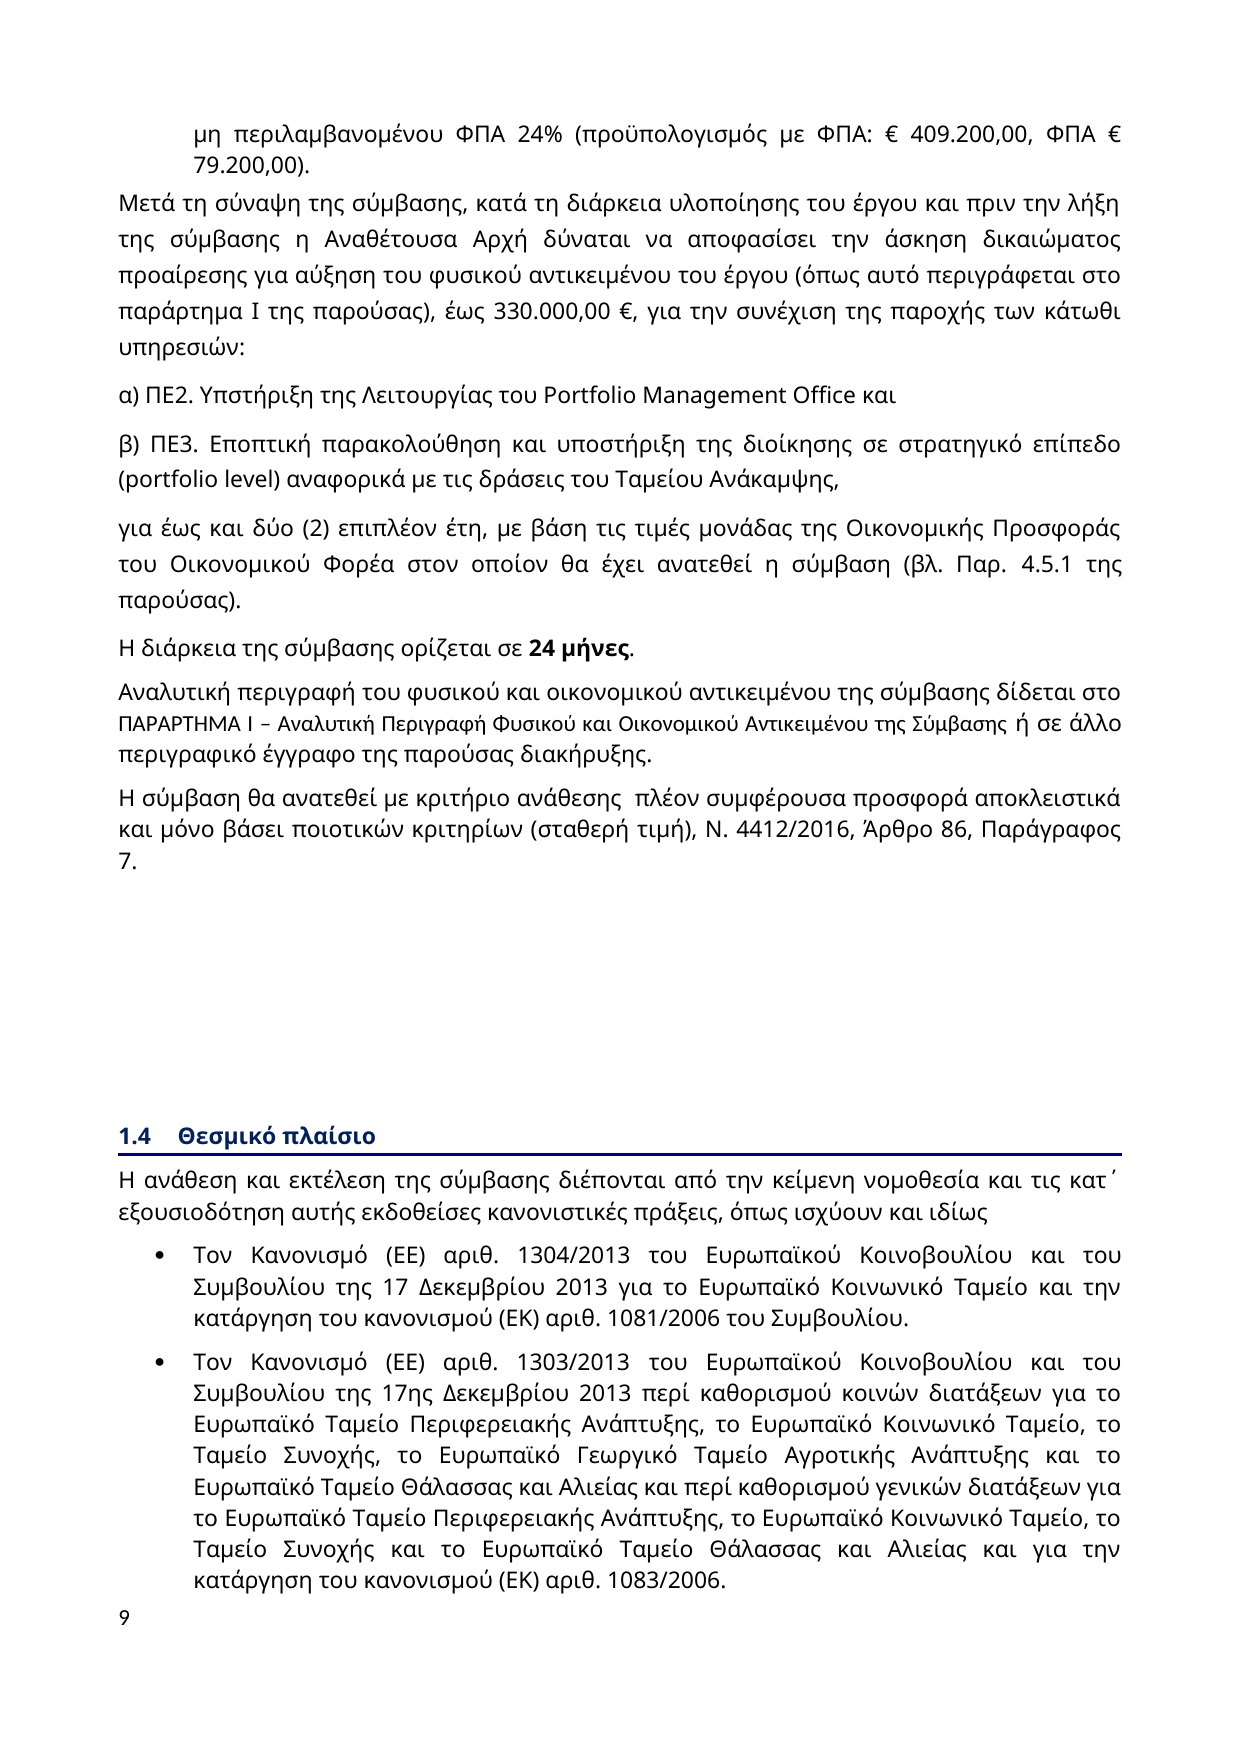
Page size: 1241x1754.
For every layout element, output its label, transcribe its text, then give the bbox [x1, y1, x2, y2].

text Μετά τη σύναψη της σύμβασης, κατά τη διάρκεια υλοποίησης του έργου και πριν την λήξη της σύμβασης η Αναθέτουσα Αρχή δύναται να αποφασίσει την άσκηση δικαιώματος προαίρεσης για αύξηση του φυσικού αντικειμένου του έργου (όπως αυτό περιγράφεται στο παράρτημα Ι της παρούσας), έως 330.000,00 €, για την συνέχιση της παροχής των κάτωθι υπηρεσιών: [118, 187, 1122, 362]
list Τον Κανονισμό (ΕΕ) αριθ. 1304/2013 του Ευρωπαϊκού Κοινοβουλίου και του Συμβουλίου της 17 Δεκεμβρίου 2013 για το Ευρωπαϊκό Κοινωνικό Ταμείο και την κατάργηση του κανονισμού (ΕΚ) αριθ. 1081/2006 του Συμβουλίου. [156, 1239, 1122, 1333]
text α) ΠΕ2. Υπστήριξη της Λειτουργίας του Portfolio Management Office και [118, 379, 1122, 410]
text για έως και δύο (2) επιπλέον έτη, με βάση τις τιμές μονάδας της Οικονομικής Προσφοράς του Οικονομικού Φορέα στον οποίον θα έχει ανατεθεί η σύμβαση (βλ. Παρ. ‎4.5.1 της παρούσας). [118, 512, 1122, 615]
list Τον Κανονισμό (ΕΕ) αριθ. 1303/2013 του Ευρωπαϊκού Κοινοβουλίου και του Συμβουλίου της 17ης Δεκεμβρίου 2013 περί καθορισμού κοινών διατάξεων για το Ευρωπαϊκό Ταμείο Περιφερειακής Ανάπτυξης, το Ευρωπαϊκό Κοινωνικό Ταμείο, το Ταμείο Συνοχής, το Ευρωπαϊκό Γεωργικό Ταμείο Αγροτικής Ανάπτυξης και το Ευρωπαϊκό Ταμείο Θάλασσας και Αλιείας και περί καθορισμού γενικών διατάξεων για το Ευρωπαϊκό Ταμείο Περιφερειακής Ανάπτυξης, το Ευρωπαϊκό Κοινωνικό Ταμείο, το Ταμείο Συνοχής και το Ευρωπαϊκό Ταμείο Θάλασσας και Αλιείας και για την κατάργηση του κανονισμού (ΕΚ) αριθ. 1083/2006. [156, 1346, 1122, 1596]
text Η σύμβαση θα ανατεθεί με κριτήριο ανάθεσης πλέον συμφέρουσα προσφορά αποκλειστικά και μόνο βάσει ποιοτικών κριτηρίων (σταθερή τιμή), Ν. 4412/2016, Άρθρο 86, Παράγραφος 7. [118, 782, 1122, 876]
text β) ΠΕ3. Εποπτική παρακολούθηση και υποστήριξη της διοίκησης σε στρατηγικό επίπεδο (portfolio level) αναφορικά με τις δράσεις του Ταμείου Ανάκαμψης, [118, 427, 1122, 495]
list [156, 118, 1122, 181]
text Η ανάθεση και εκτέλεση της σύμβασης διέπονται από την κείμενη νομοθεσία και τις κατ΄ εξουσιοδότηση αυτής εκδοθείσες κανονιστικές πράξεις, όπως ισχύουν και ιδίως [118, 1164, 1122, 1227]
text Αναλυτική περιγραφή του φυσικού και οικονομικού αντικειμένου της σύμβασης δίδεται στο ΠΑΡΑΡΤΗΜΑ Ι – Αναλυτική Περιγραφή Φυσικού και Οικονομικού Αντικειμένου της Σύμβασης ή σε άλλο περιγραφικό έγγραφο της παρούσας διακήρυξης. [118, 676, 1122, 770]
text Η διάρκεια της σύμβασης ορίζεται σε 24 μήνες. [118, 632, 1122, 663]
subtitle Θεσμικό πλαίσιο [118, 1120, 1122, 1153]
